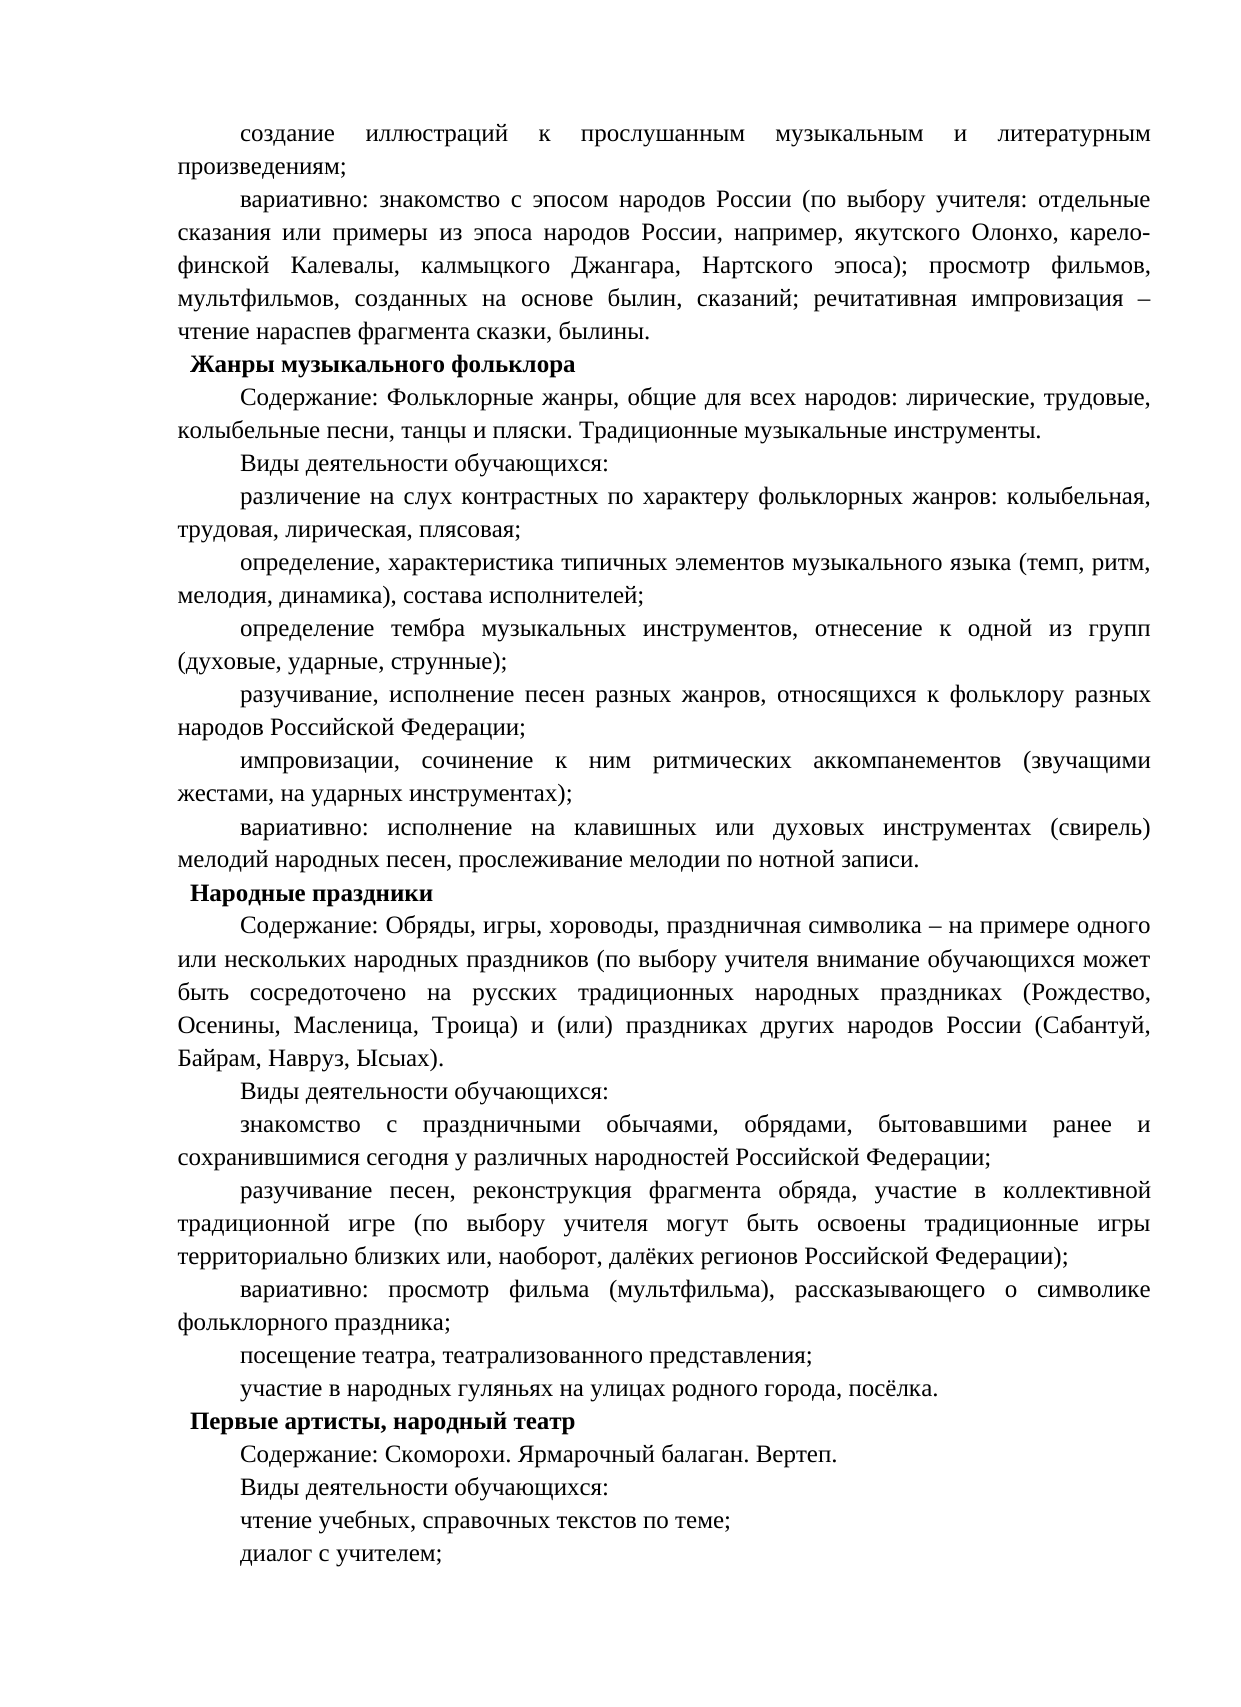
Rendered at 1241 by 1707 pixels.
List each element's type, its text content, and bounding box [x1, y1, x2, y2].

text Виды деятельности обучающихся: [177, 1076, 1152, 1104]
text Содержание: Обряды, игры, хороводы, праздничная символика – на примере одного или нескольких народных праздников (по выбору учителя внимание обучающихся может быть сосредоточено на русских традиционных народных праздниках (Рождество, Осенины, Масленица, Троица) и (или) праздниках других народов России (Сабантуй, Байрам, Навруз, Ысыах). [177, 911, 1152, 1071]
text импровизации, сочинение к ним ритмических аккомпанементов (звучащими жестами, на ударных инструментах); [177, 746, 1152, 807]
text разучивание песен, реконструкция фрагмента обряда, участие в коллективной традиционной игре (по выбору учителя могут быть освоены традиционные игры территориально близких или, наоборот, далёких регионов Российской Федерации); [177, 1175, 1152, 1269]
text диалог с учителем; [177, 1538, 1152, 1567]
text чтение учебных, справочных текстов по теме; [177, 1505, 1152, 1534]
text вариативно: просмотр фильма (мультфильма), рассказывающего о символике фольклорного праздника; [177, 1274, 1152, 1336]
text различение на слух контрастных по характеру фольклорных жанров: колыбельная, трудовая, лирическая, плясовая; [177, 481, 1152, 543]
text посещение театра, театрализованного представления; [177, 1340, 1152, 1369]
text Виды деятельности обучающихся: [177, 1472, 1152, 1501]
text знакомство с праздничными обычаями, обрядами, бытовавшими ранее и сохранившимися сегодня у различных народностей Российской Федерации; [177, 1109, 1152, 1171]
text Первые артисты, народный театр [190, 1406, 1152, 1435]
text Жанры музыкального фольклора [190, 349, 1152, 378]
text разучивание, исполнение песен разных жанров, относящихся к фольклору разных народов Российской Федерации; [177, 679, 1152, 741]
text Виды деятельности обучающихся: [177, 448, 1152, 477]
text Народные праздники [190, 878, 1152, 906]
text вариативно: исполнение на клавишных или духовых инструментах (свирель) мелодий народных песен, прослеживание мелодии по нотной записи. [177, 812, 1152, 873]
text Содержание: Фольклорные жанры, общие для всех народов: лирические, трудовые, колыбельные песни, танцы и пляски. Традиционные музыкальные инструменты. [177, 382, 1152, 444]
text участие в народных гуляньях на улицах родного города, посёлка. [177, 1373, 1152, 1402]
text определение тембра музыкальных инструментов, отнесение к одной из групп (духовые, ударные, струнные); [177, 613, 1152, 675]
text вариативно: знакомство с эпосом народов России (по выбору учителя: отдельные сказания или примеры из эпоса народов России, например, якутского Олонхо, карело-финской Калевалы, калмыцкого Джангара, Нартского эпоса); просмотр фильмов, мультфильмов, созданных на основе былин, сказаний; речитативная импровизация – чтение нараспев фрагмента сказки, былины. [177, 184, 1152, 345]
text определение, характеристика типичных элементов музыкального языка (темп, ритм, мелодия, динамика), состава исполнителей; [177, 547, 1152, 609]
text создание иллюстраций к прослушанным музыкальным и литературным произведениям; [177, 118, 1152, 180]
text Содержание: Скоморохи. Ярмарочный балаган. Вертеп. [177, 1439, 1152, 1468]
